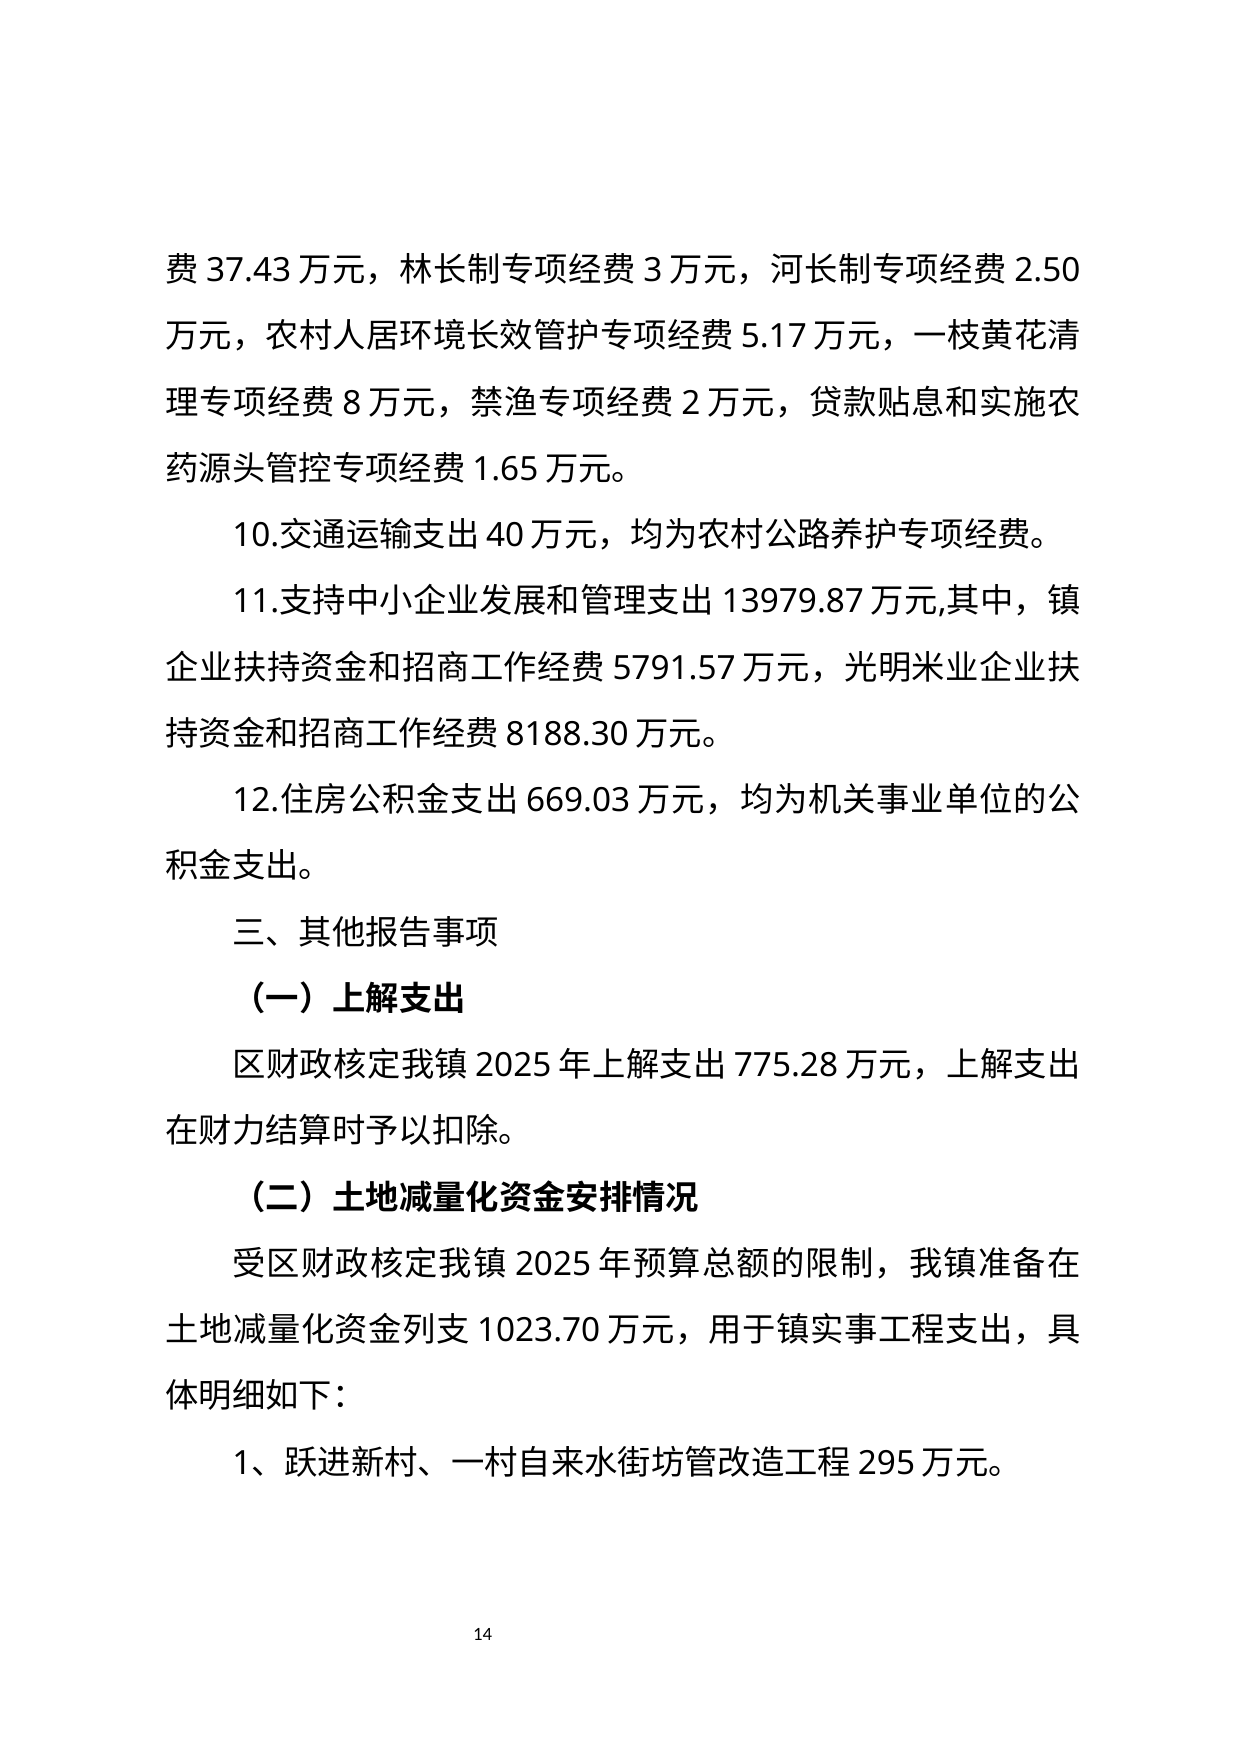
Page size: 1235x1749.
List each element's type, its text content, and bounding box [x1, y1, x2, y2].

text （二）土地减量化资金安排情况 [165, 1162, 1081, 1228]
text 区财政核定我镇2025年上解支出775.28万元，上解支出在财力结算时予以扣除。 [165, 1029, 1081, 1162]
text 12.住房公积金支出669.03万元，均为机关事业单位的公积金支出。 [165, 764, 1081, 897]
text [165, 234, 1081, 499]
text 11.支持中小企业发展和管理支出13979.87万元,其中，镇企业扶持资金和招商工作经费5791.57万元，光明米业企业扶持资金和招商工作经费8188.30万元。 [165, 565, 1081, 764]
text 10.交通运输支出40万元，均为农村公路养护专项经费。 [165, 499, 1081, 565]
text 1、跃进新村、一村自来水街坊管改造工程295万元。 [165, 1427, 1081, 1493]
text 三、其他报告事项 [165, 897, 1081, 963]
text （一）上解支出 [165, 963, 1081, 1029]
text 受区财政核定我镇2025年预算总额的限制，我镇准备在土地减量化资金列支1023.70万元，用于镇实事工程支出，具体明细如下： [165, 1228, 1081, 1427]
